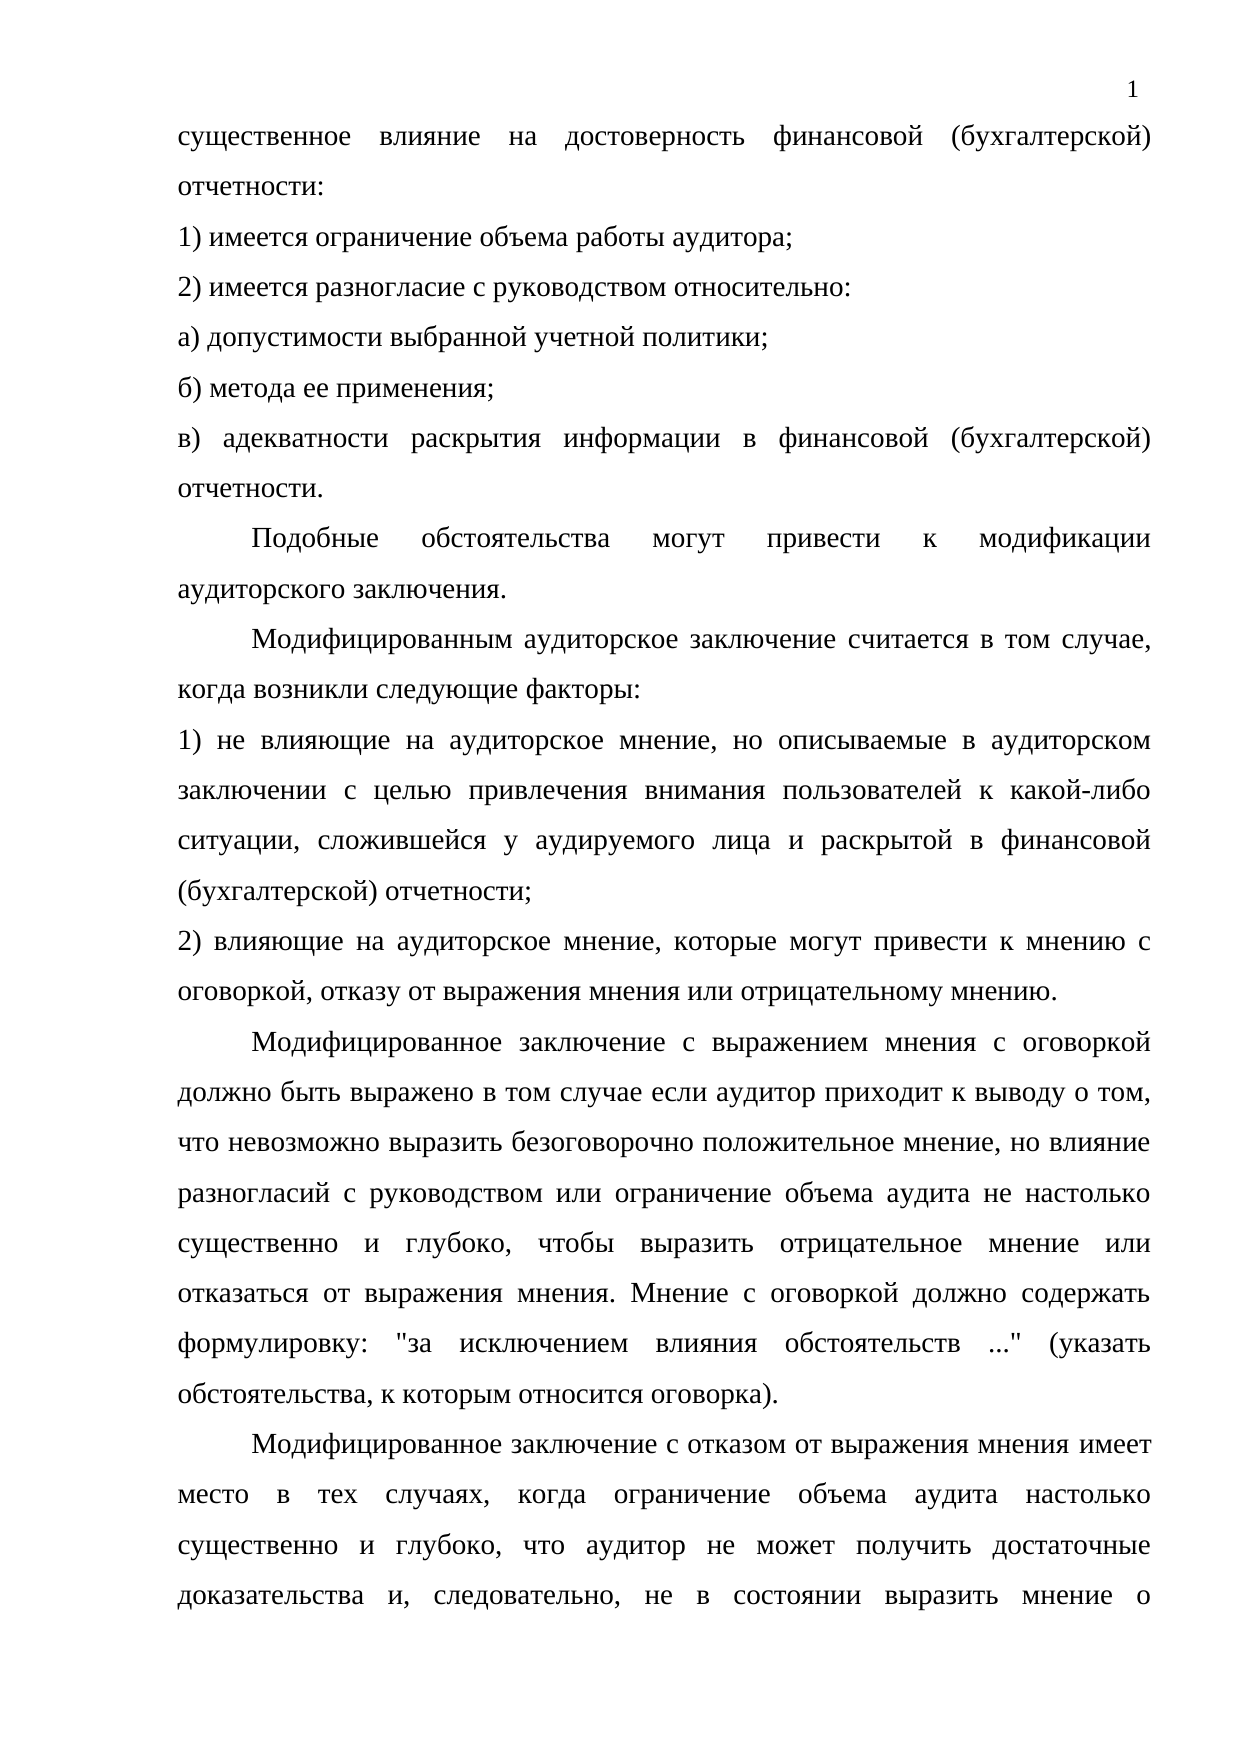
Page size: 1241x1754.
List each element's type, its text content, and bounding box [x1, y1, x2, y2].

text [177, 1426, 1152, 1611]
text в) адекватности раскрытия информации в финансовой (бухгалтерской) отчетности. [177, 420, 1152, 504]
text Модифицированным аудиторское заключение считается в том случае, когда возникли следующие факторы: [177, 621, 1152, 705]
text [177, 118, 1152, 202]
text 1) не влияющие на аудиторское мнение, но описываемые в аудиторском заключении с целью привлечения внимания пользователей к какой-либо ситуации, сложившейся у аудируемого лица и раскрытой в финансовой (бухгалтерской) отчетности; [177, 722, 1152, 906]
text 2) влияющие на аудиторское мнение, которые могут привести к мнению с оговоркой, отказу от выражения мнения или отрицательному мнению. [177, 923, 1152, 1007]
text б) метода ее применения; [177, 370, 1152, 403]
text 1) имеется ограничение объема работы аудитора; [177, 219, 1152, 252]
text 2) имеется разногласие с руководством относительно: [177, 269, 1152, 303]
text Подобные обстоятельства могут привести к модификации аудиторского заключения. [177, 521, 1152, 604]
text а) допустимости выбранной учетной политики; [177, 319, 1152, 353]
text Модифицированное заключение с выражением мнения с оговоркой должно быть выражено в том случае если аудитор приходит к выводу о том, что невозможно выразить безоговорочно положительное мнение, но влияние разногласий с руководством или ограничение объема аудита не настолько существенно и глубоко, чтобы выразить отрицательное мнение или отказаться от выражения мнения. Мнение с оговоркой должно содержать формулировку: "за исключением влияния обстоятельств ..." (указать обстоятельства, к которым относится оговорка). [177, 1024, 1152, 1409]
